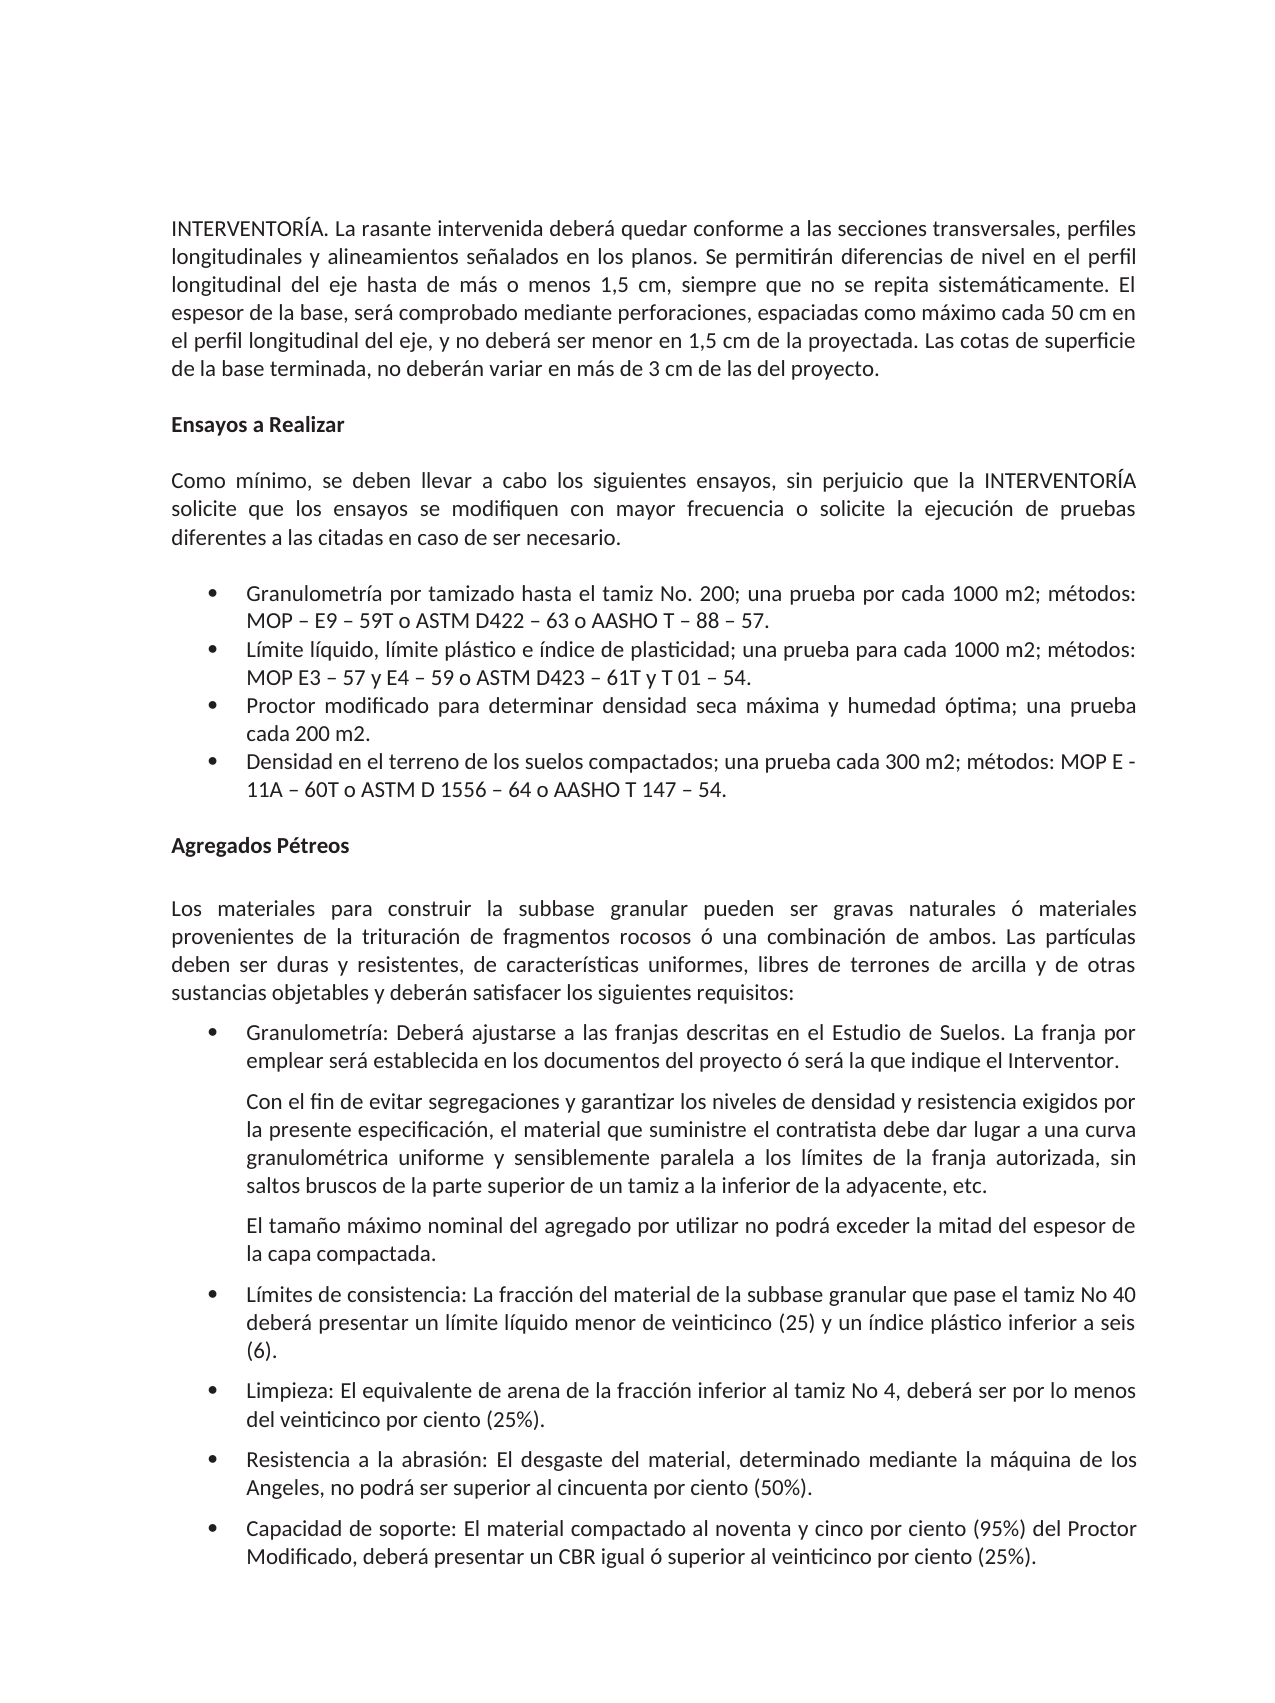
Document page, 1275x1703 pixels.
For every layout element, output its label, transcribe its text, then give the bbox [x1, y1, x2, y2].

list Capacidad de soporte: El material compactado al noventa y cinco por ciento (95%) del Proctor Modificado, deberá presentar un CBR igual ó superior al veinticinco por ciento (25%). [209, 1514, 1138, 1570]
list Limpieza: El equivalente de arena de la fracción inferior al tamiz No 4, deberá ser por lo menos del veinticinco por ciento (25%). [209, 1377, 1138, 1433]
list Densidad en el terreno de los suelos compactados; una prueba cada 300 m2; métodos: MOP E -11A – 60T o ASTM D 1556 – 64 o AASHO T 147 – 54. [209, 747, 1138, 803]
text Agregados Pétreos [171, 832, 1138, 859]
list Límite líquido, límite plástico e índice de plasticidad; una prueba para cada 1000 m2; métodos: MOP E3 – 57 y E4 – 59 o ASTM D423 – 61T y T 01 – 54. [209, 635, 1138, 691]
text Como mínimo, se deben llevar a cabo los siguientes ensayos, sin perjuicio que la INTERVENTORÍA solicite que los ensayos se modifiquen con mayor frecuencia o solicite la ejecución de pruebas diferentes a las citadas en caso de ser necesario. [171, 467, 1138, 551]
list Resistencia a la abrasión: El desgaste del material, determinado mediante la máquina de los Angeles, no podrá ser superior al cincuenta por ciento (50%). [209, 1445, 1138, 1501]
list Granulometría por tamizado hasta el tamiz No. 200; una prueba por cada 1000 m2; métodos: MOP – E9 – 59T o ASTM D422 – 63 o AASHO T – 88 – 57. [209, 579, 1138, 635]
text Con el fin de evitar segregaciones y garantizar los niveles de densidad y resistencia exigidos por la presente especificación, el material que suministre el contratista debe dar lugar a una curva granulométrica uniforme y sensiblemente paralela a los límites de la franja autorizada, sin saltos bruscos de la parte superior de un tamiz a la inferior de la adyacente, etc. [246, 1087, 1138, 1199]
text Ensayos a Realizar [171, 411, 1138, 438]
list Límites de consistencia: La fracción del material de la subbase granular que pase el tamiz No 40 deberá presentar un límite líquido menor de veinticinco (25) y un índice plástico inferior a seis (6). [209, 1280, 1138, 1364]
list Proctor modificado para determinar densidad seca máxima y humedad óptima; una prueba cada 200 m2. [209, 691, 1138, 747]
text Los materiales para construir la subbase granular pueden ser gravas naturales ó materiales provenientes de la trituración de fragmentos rocosos ó una combinación de ambos. Las partículas deben ser duras y resistentes, de características uniformes, libres de terrones de arcilla y de otras sustancias objetables y deberán satisfacer los siguientes requisitos: [171, 894, 1138, 1006]
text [171, 214, 1138, 382]
list Granulometría: Deberá ajustarse a las franjas descritas en el Estudio de Suelos. La franja por emplear será establecida en los documentos del proyecto ó será la que indique el Interventor. [209, 1018, 1138, 1074]
text El tamaño máximo nominal del agregado por utilizar no podrá exceder la mitad del espesor de la capa compactada. [246, 1212, 1138, 1268]
